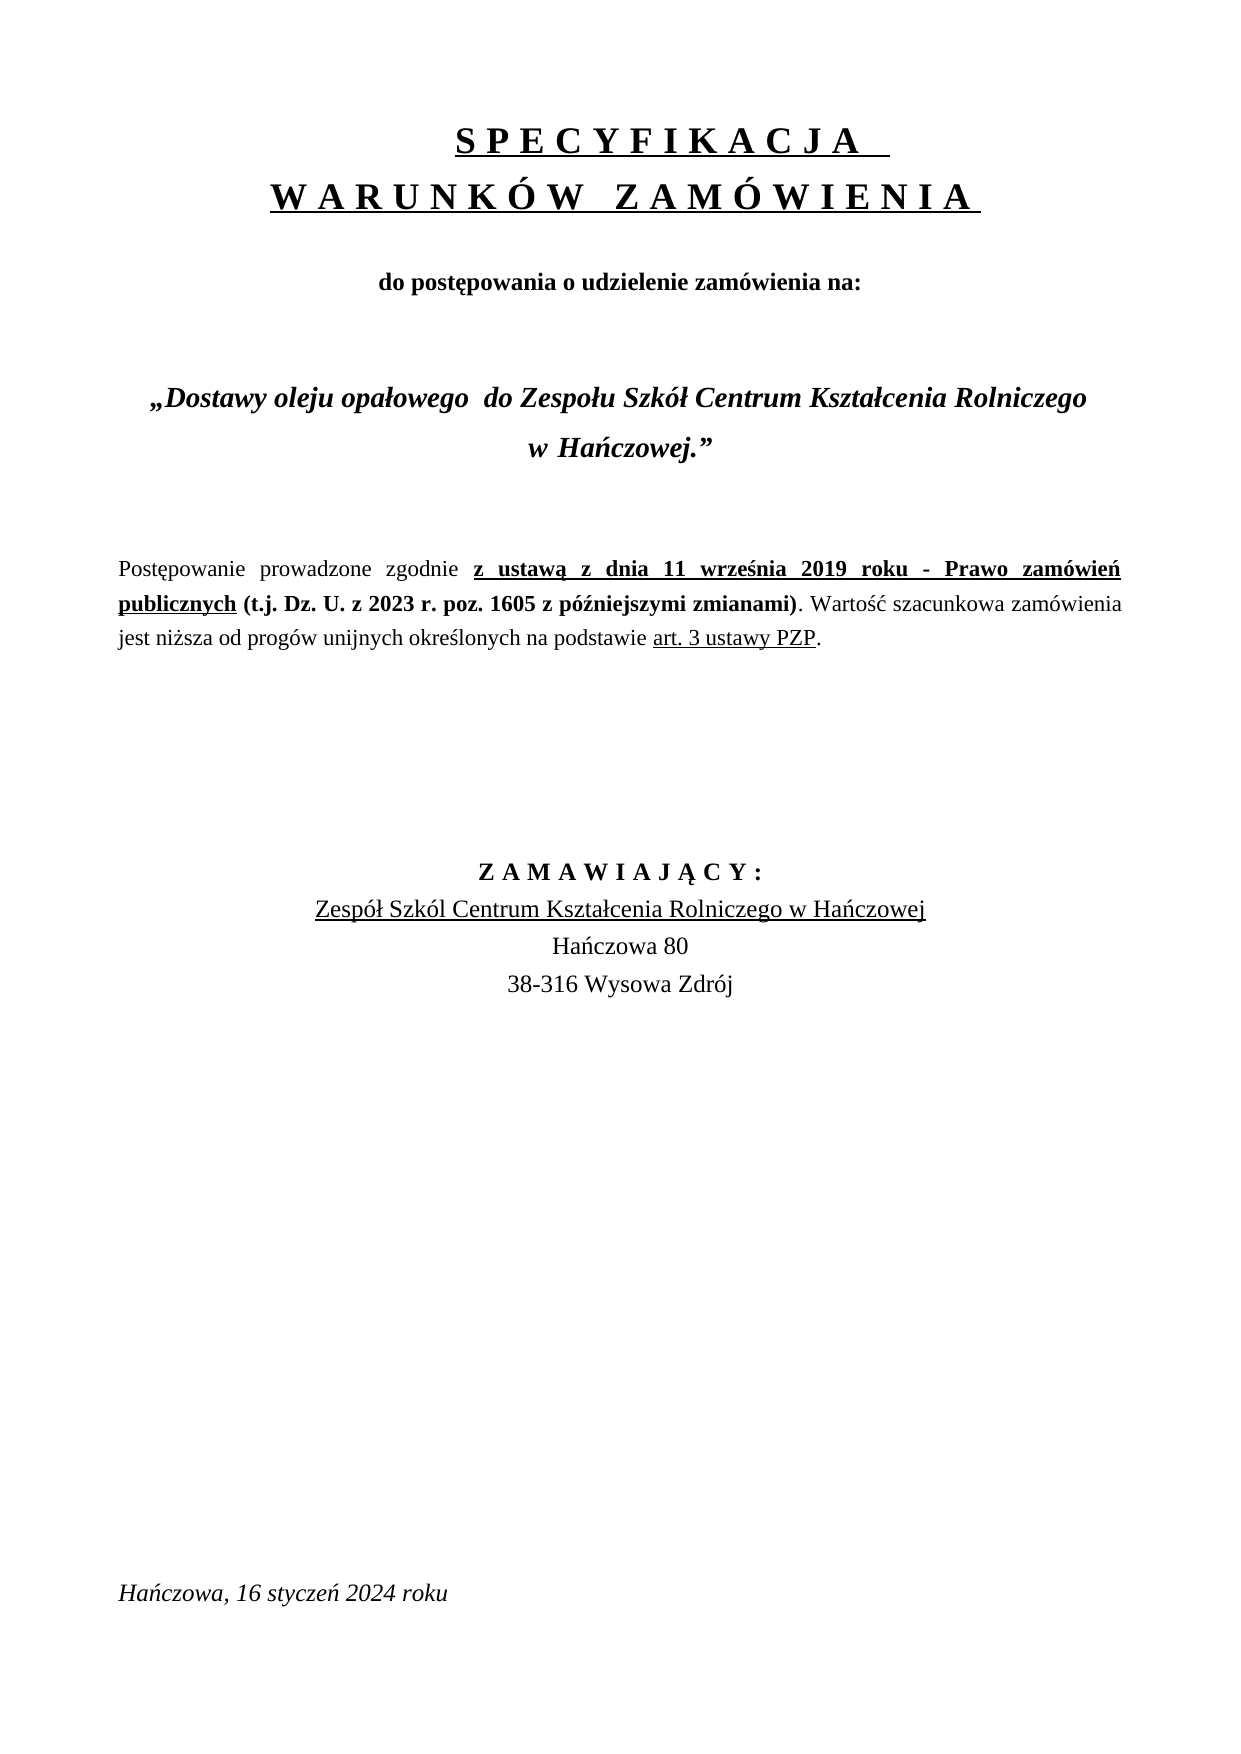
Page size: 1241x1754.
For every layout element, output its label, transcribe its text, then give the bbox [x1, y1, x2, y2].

text SPECYFIKACJA [118, 118, 1122, 161]
text Hańczowa 80 [118, 931, 1122, 960]
text „Dostawy oleju opałowego do Zespołu Szkół Centrum Kształcenia Rolniczego w Hańczowej.” [118, 380, 1122, 464]
text ZAMAWIAJĄCY: [118, 857, 1122, 886]
text WARUNKÓW ZAMÓWIENIA [118, 174, 1122, 217]
text 38-316 Wysowa Zdrój [118, 969, 1122, 997]
text do postępowania o udzielenie zamówienia na: [118, 267, 1122, 296]
text Postępowanie prowadzone zgodnie z ustawą z dnia 11 września 2019 roku - Prawo zamówień publicznych (t.j. Dz. U. z 2023 r. poz. 1605 z późniejszymi zmianami). Wartość szacunkowa zamówienia jest niższa od progów unijnych określonych na podstawie art. 3 ustawy PZP. [118, 555, 1122, 650]
text Hańczowa, 16 styczeń 2024 roku [118, 1578, 1122, 1607]
text Zespół Szkól Centrum Kształcenia Rolniczego w Hańczowej [118, 894, 1122, 923]
